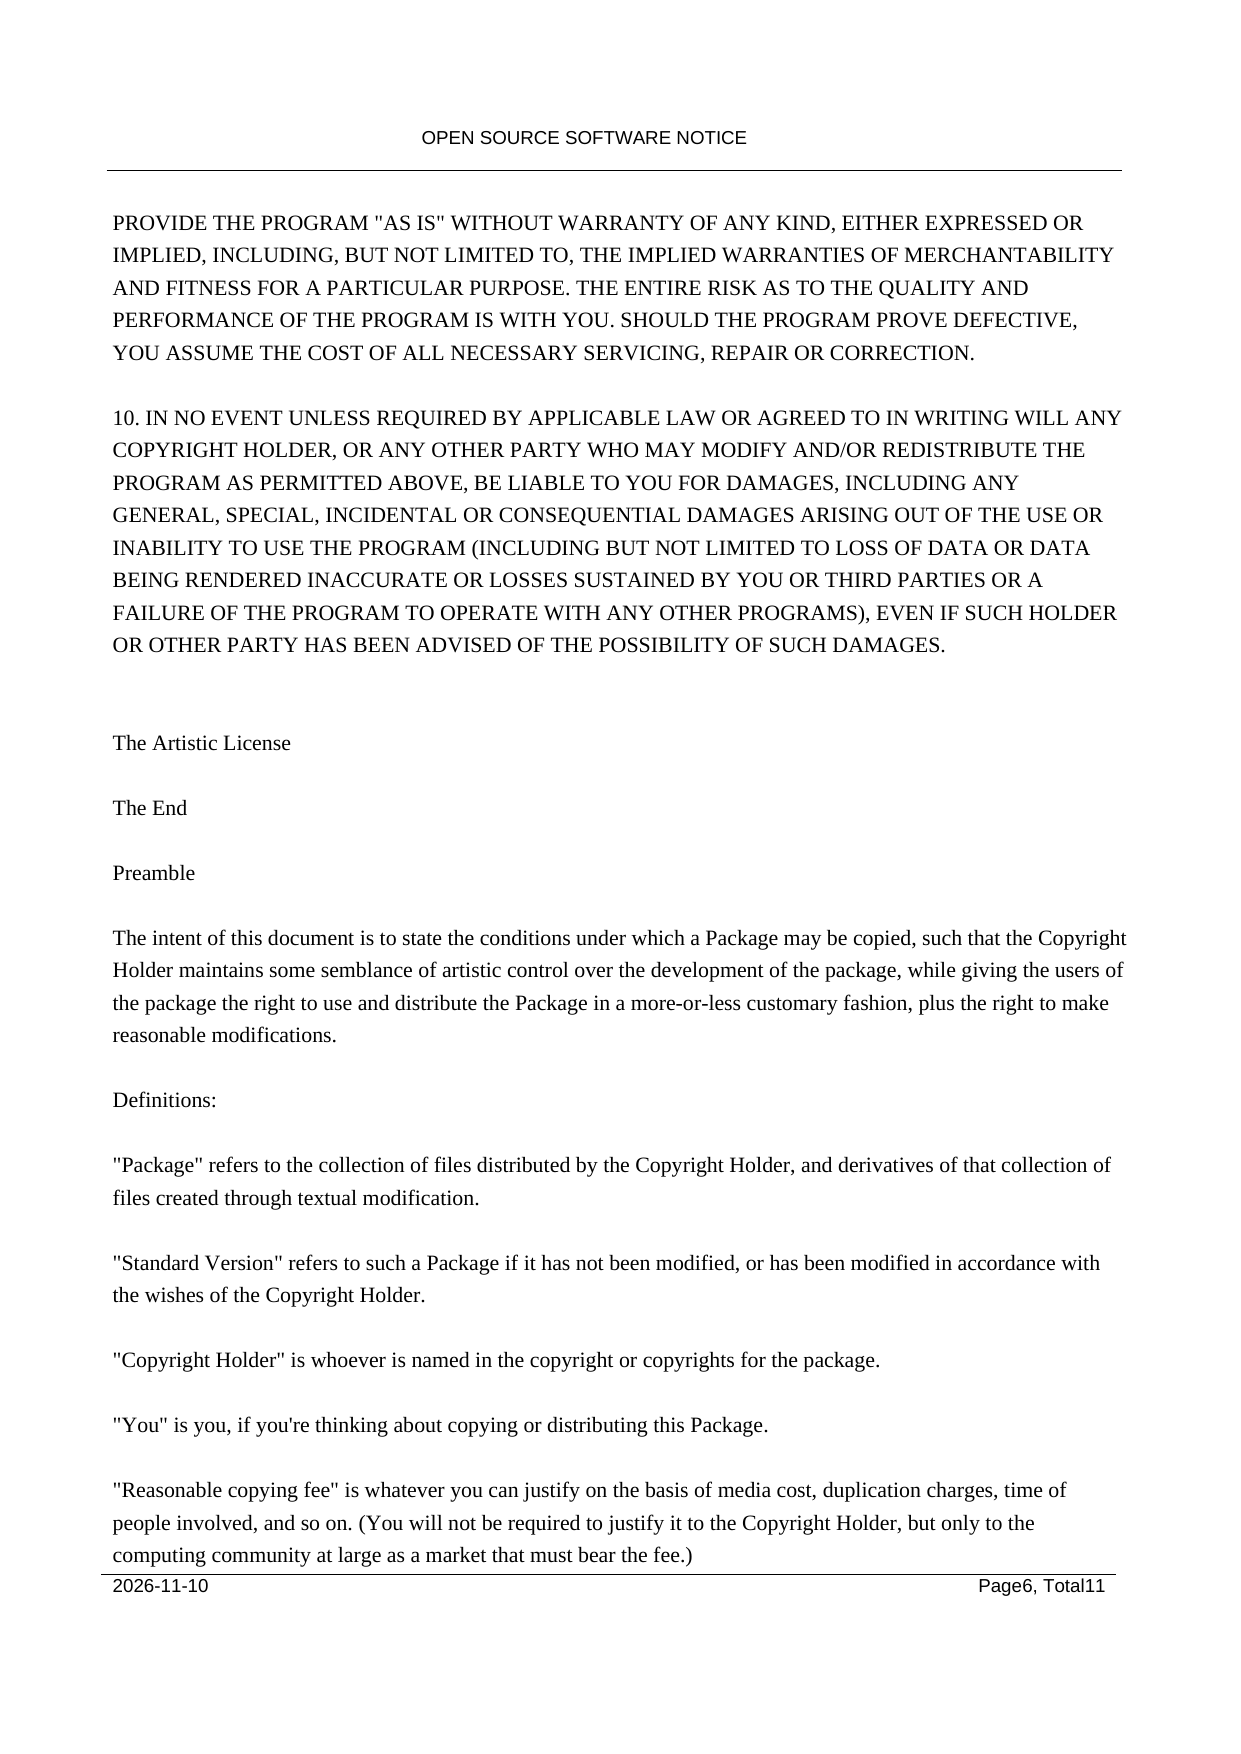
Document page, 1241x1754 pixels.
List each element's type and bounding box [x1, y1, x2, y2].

text [112, 206, 1128, 1571]
